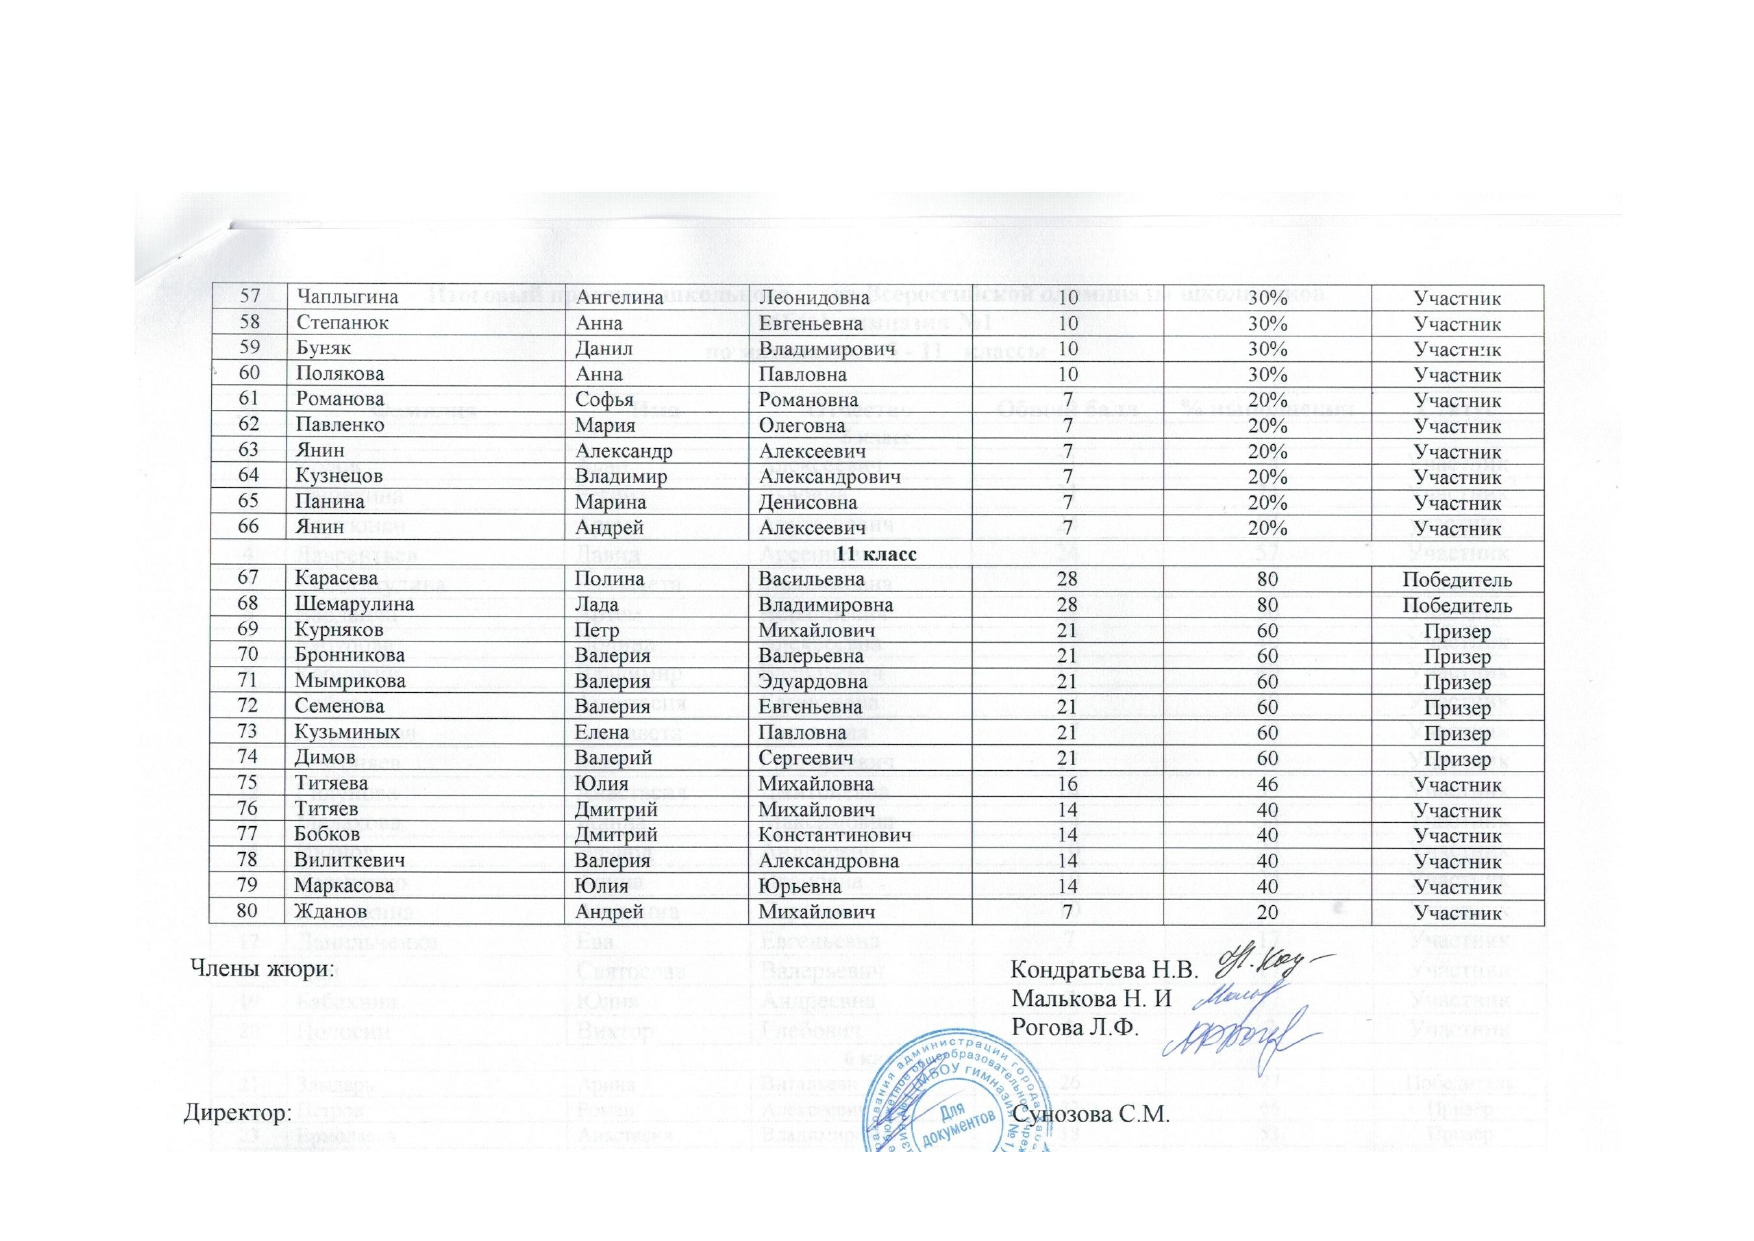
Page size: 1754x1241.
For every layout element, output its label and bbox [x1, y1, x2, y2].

picture [118, 177, 1636, 1152]
